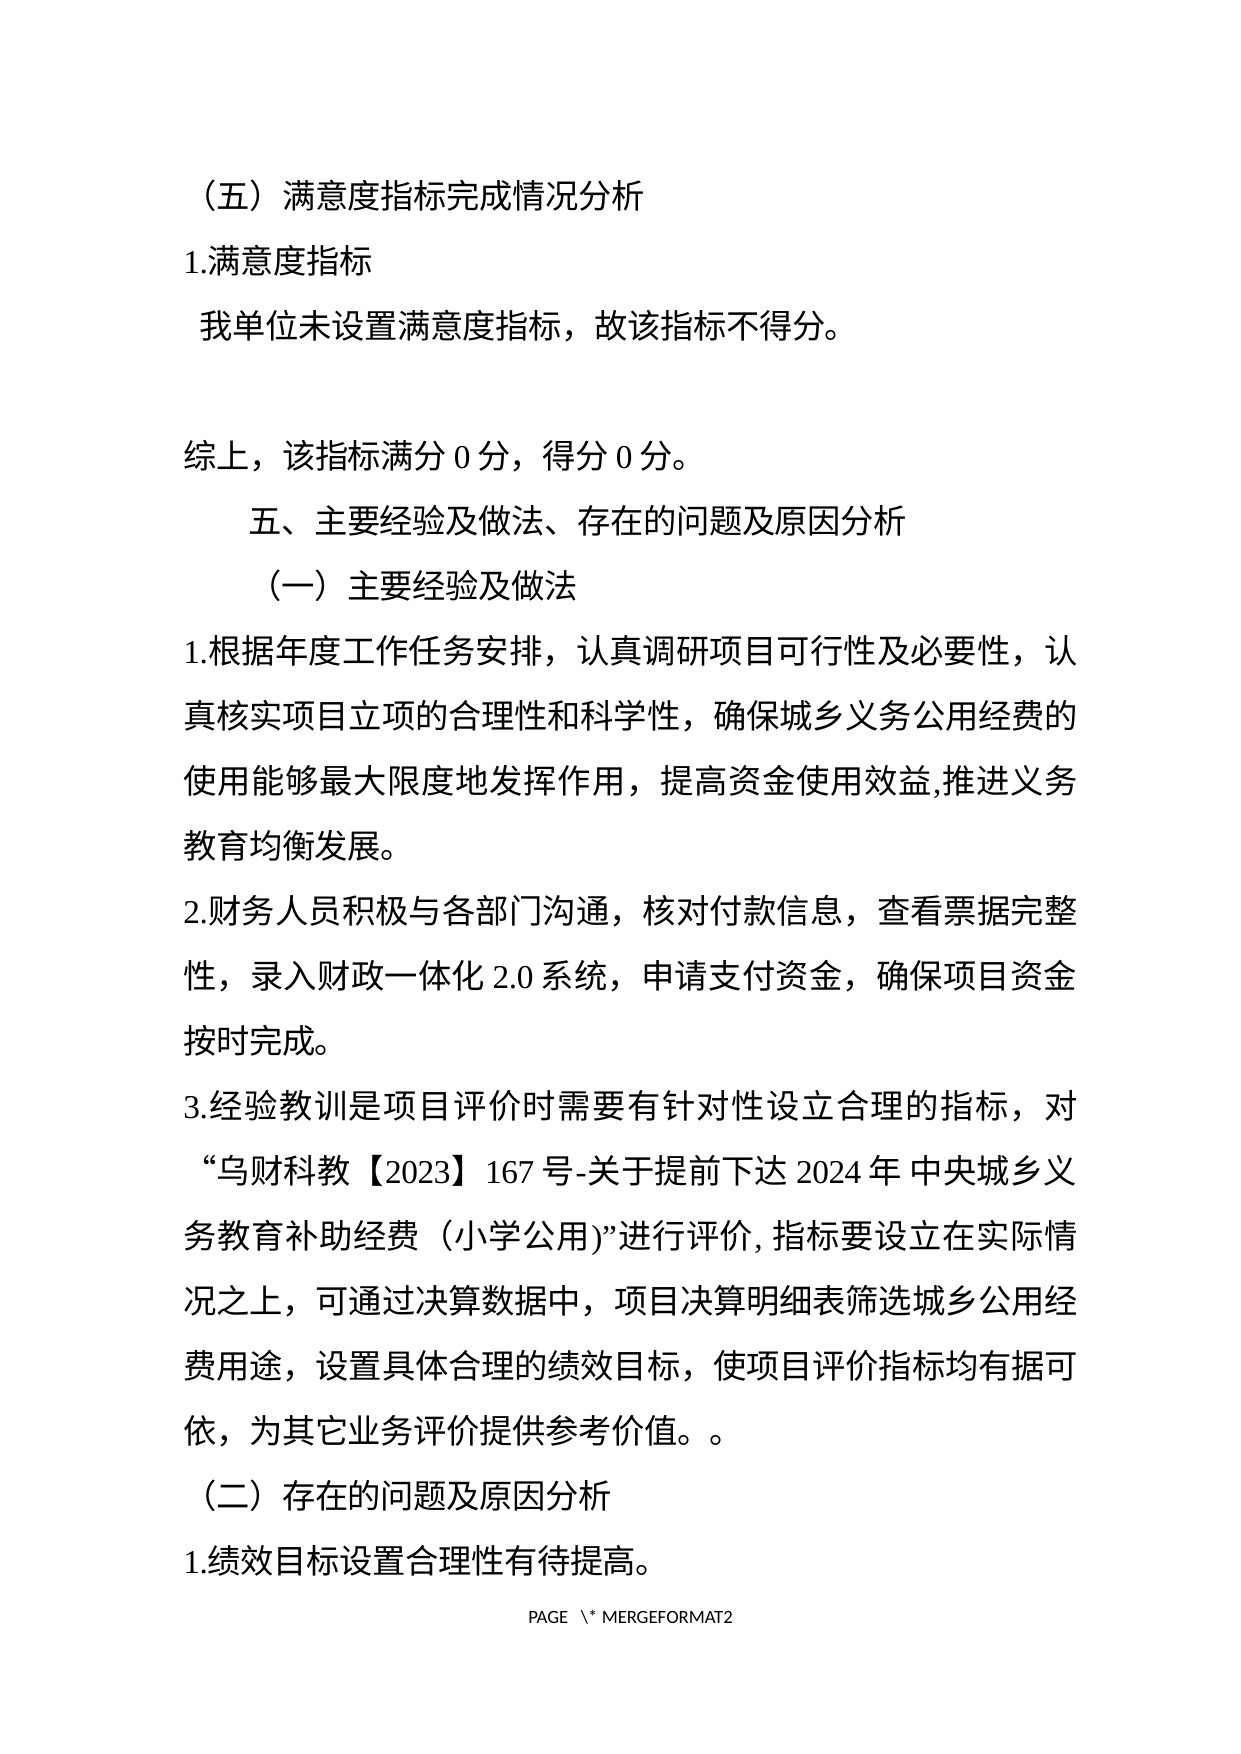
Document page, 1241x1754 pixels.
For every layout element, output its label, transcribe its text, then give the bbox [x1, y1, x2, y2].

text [183, 552, 1078, 1592]
text 五、主要经验及做法、存在的问题及原因分析 [183, 487, 1078, 552]
text （五）满意度指标完成情况分析 1.满意度指标 我单位未设置满意度指标，故该指标不得分。 综上，该指标满分0分，得分0分。 [183, 357, 1078, 487]
